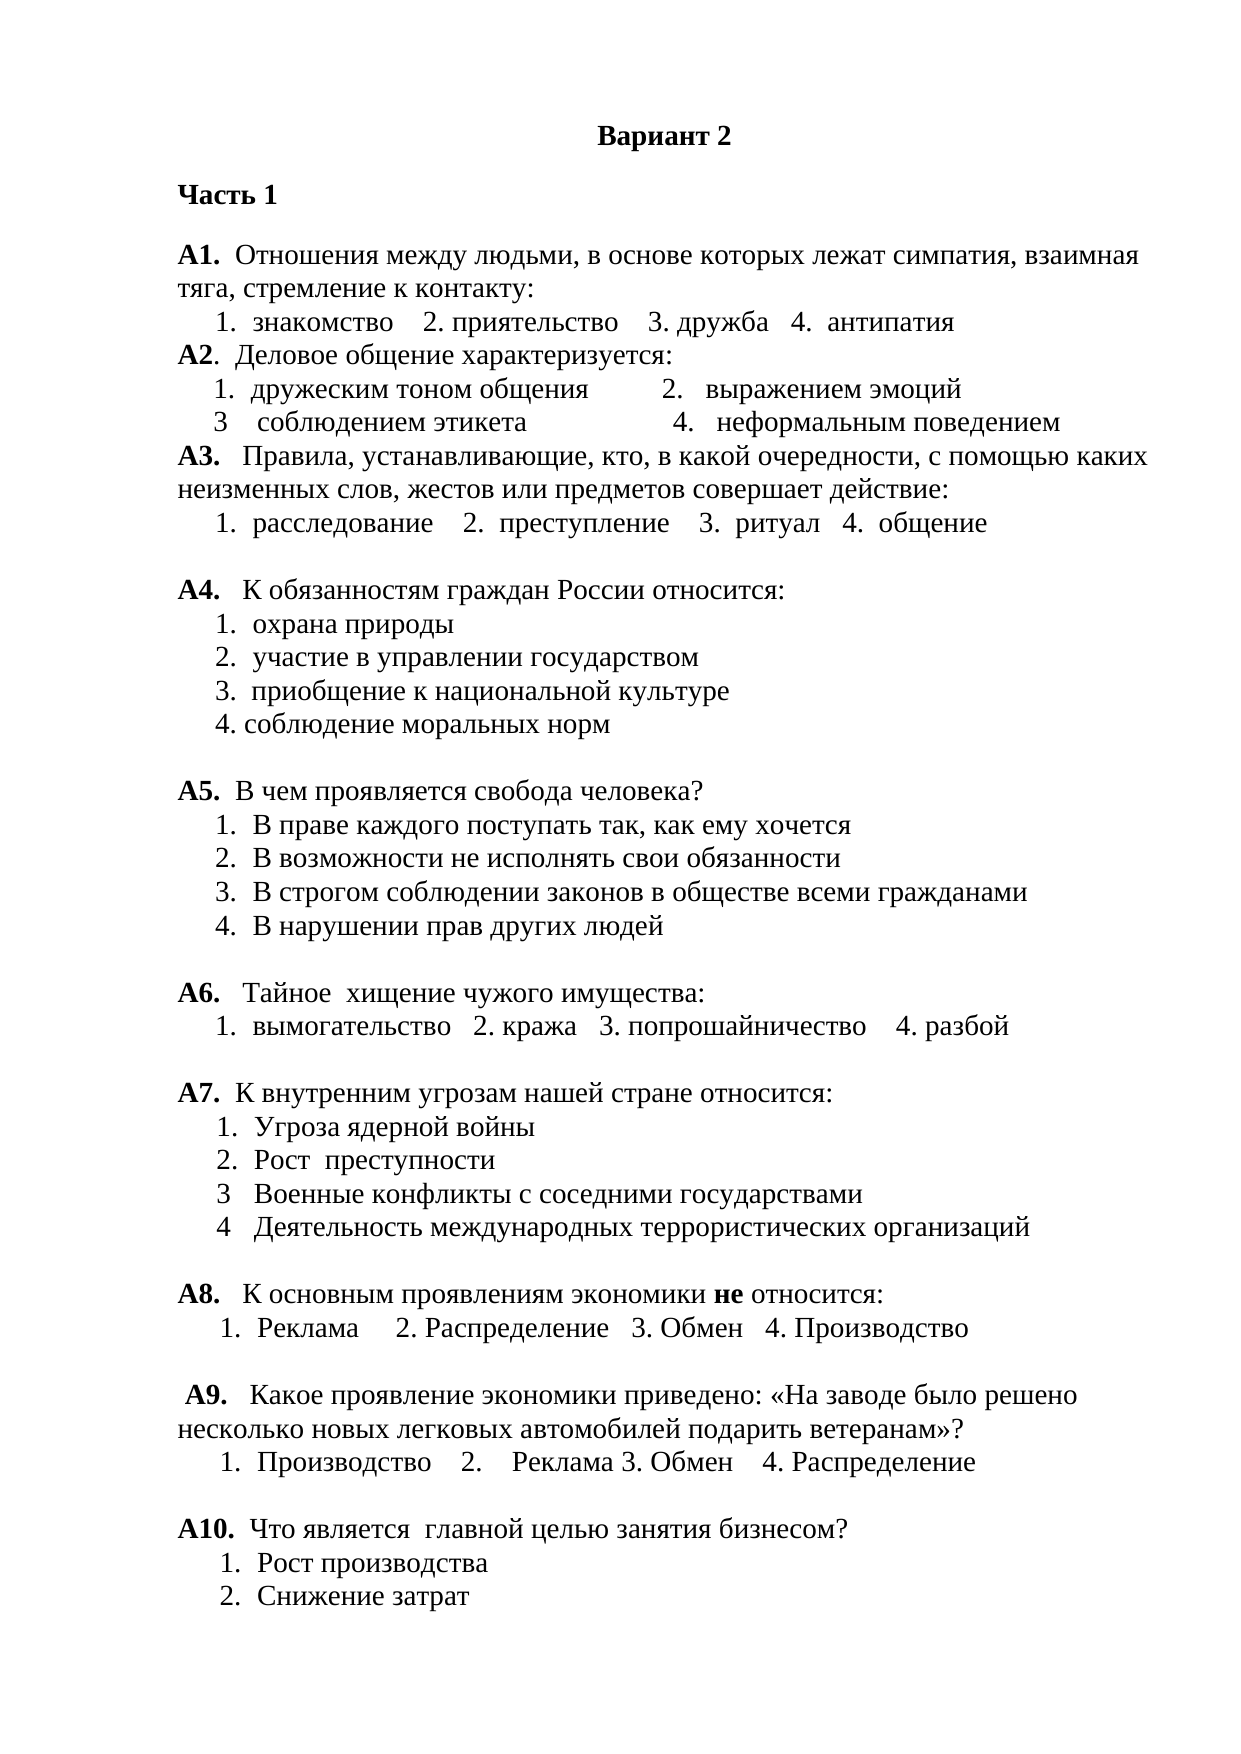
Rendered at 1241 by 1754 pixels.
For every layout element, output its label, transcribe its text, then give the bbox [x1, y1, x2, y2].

list В возможности не исполнять свои обязанности [215, 841, 1152, 874]
list Рост преступности [216, 1142, 1152, 1176]
text 4. соблюдение моральных норм [215, 706, 1152, 740]
list Реклама 2. Распределение 3. Обмен 4. Производство [219, 1310, 1152, 1344]
list расследование 2. преступление 3. ритуал 4. общение [215, 505, 1152, 539]
list вымогательство 2. кража 3. попрошайничество 4. разбой [215, 1008, 1152, 1042]
text А3. Правила, устанавливающие, кто, в какой очередности, с помощью каких неизменных слов, жестов или предметов совершает действие: [177, 438, 1152, 505]
text А1. Отношения между людьми, в основе которых лежат симпатия, взаимная тяга, стремление к контакту: [177, 237, 1152, 304]
list Производство 2. Реклама 3. Обмен 4. Распределение [219, 1444, 1152, 1478]
text А5. В чем проявляется свобода человека? [177, 773, 1152, 807]
text Вариант 2 [177, 118, 1152, 152]
list охрана природы [215, 606, 1152, 639]
text Часть 1 [177, 177, 1152, 211]
text А6. Тайное хищение чужого имущества: [177, 975, 1152, 1008]
text А7. К внутренним угрозам нашей стране относится: [177, 1075, 1152, 1109]
list знакомство 2. приятельство 3. дружба 4. антипатия [215, 304, 1152, 337]
text А2. Деловое общение характеризуется: [177, 337, 1152, 371]
list Угроза ядерной войны [216, 1109, 1152, 1142]
text 3. приобщение к национальной культуре [215, 673, 1152, 706]
list Деятельность международных террористических организаций [216, 1209, 1152, 1243]
text А10. Что является главной целью занятия бизнесом? [177, 1511, 1152, 1545]
list участие в управлении государством [215, 639, 1152, 673]
list Военные конфликты с соседними государствами [216, 1176, 1152, 1209]
list Рост производства [219, 1545, 1152, 1578]
list В нарушении прав других людей [215, 908, 1152, 941]
text А8. К основным проявлениям экономики не относится: [177, 1277, 1152, 1310]
list В строгом соблюдении законов в обществе всеми гражданами [215, 874, 1152, 908]
text А4. К обязанностям граждан России относится: [177, 572, 1152, 606]
text 3 соблюдением этикета 4. неформальным поведением [213, 404, 1152, 438]
list Снижение затрат [219, 1578, 1152, 1612]
list В праве каждого поступать так, как ему хочется [215, 807, 1152, 841]
text А9. Какое проявление экономики приведено: «На заводе было решено несколько новых легковых автомобилей подарить ветеранам»? [177, 1377, 1152, 1444]
list дружеским тоном общения 2. выражением эмоций [213, 371, 1152, 404]
